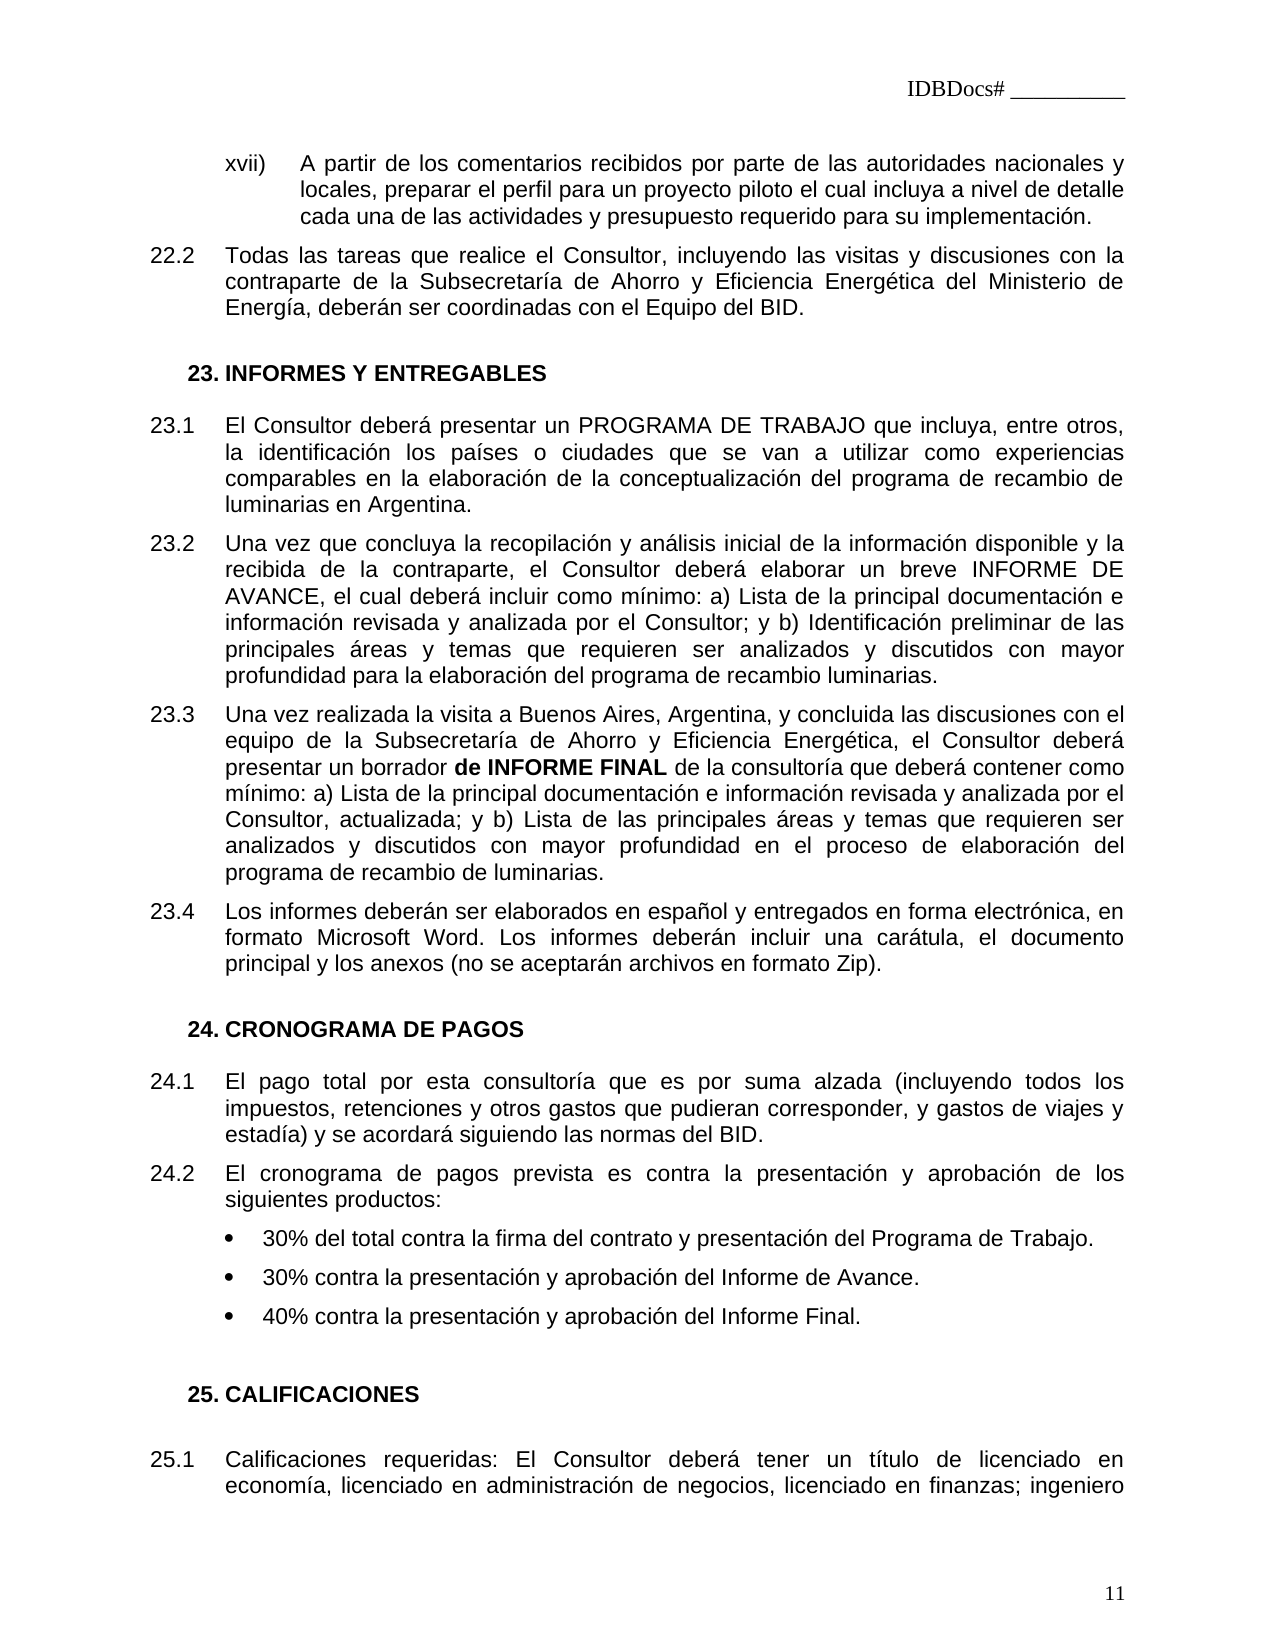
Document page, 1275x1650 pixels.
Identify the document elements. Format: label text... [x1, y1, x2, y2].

list 40% contra la presentación y aprobación del Informe Final. [225, 1303, 1125, 1329]
list Una vez que concluya la recopilación y análisis inicial de la información disponible y la recibida de la contraparte, el Consultor deberá elaborar un breve INFORME DE AVANCE, el cual deberá incluir como mínimo: a) Lista de la principal documentación e información revisada y analizada por el Consultor; y b) Identificación preliminar de las principales áreas y temas que requieren ser analizados y discutidos con mayor profundidad para la elaboración del programa de recambio luminarias. [150, 530, 1125, 688]
list El pago total por esta consultoría que es por suma alzada (incluyendo todos los impuestos, retenciones y otros gastos que pudieran corresponder, y gastos de viajes y estadía) y se acordará siguiendo las normas del BID. [150, 1068, 1125, 1147]
list CRONOGRAMA DE PAGOS [187, 1016, 1125, 1042]
list 30% contra la presentación y aprobación del Informe de Avance. [225, 1264, 1125, 1290]
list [150, 1446, 1125, 1498]
list 30% del total contra la firma del contrato y presentación del Programa de Trabajo. [225, 1225, 1125, 1251]
list Los informes deberán ser elaborados en español y entregados en forma electrónica, en formato Microsoft Word. Los informes deberán incluir una carátula, el documento principal y los anexos (no se aceptarán archivos en formato Zip). [150, 898, 1125, 977]
list Todas las tareas que realice el Consultor, incluyendo las visitas y discusiones con la contraparte de la Subsecretaría de Ahorro y Eficiencia Energética del Ministerio de Energía, deberán ser coordinadas con el Equipo del BID. [150, 242, 1125, 321]
list A partir de los comentarios recibidos por parte de las autoridades nacionales y locales, preparar el perfil para un proyecto piloto el cual incluya a nivel de detalle cada una de las actividades y presupuesto requerido para su implementación. [225, 150, 1125, 229]
list CALIFICACIONES [187, 1381, 1125, 1407]
list El cronograma de pagos prevista es contra la presentación y aprobación de los siguientes productos: [150, 1160, 1125, 1213]
list Una vez realizada la visita a Buenos Aires, Argentina, y concluida las discusiones con el equipo de la Subsecretaría de Ahorro y Eficiencia Energética, el Consultor deberá presentar un borrador de INFORME FINAL de la consultoría que deberá contener como mínimo: a) Lista de la principal documentación e información revisada y analizada por el Consultor, actualizada; y b) Lista de las principales áreas y temas que requieren ser analizados y discutidos con mayor profundidad en el proceso de elaboración del programa de recambio de luminarias. [150, 701, 1125, 885]
list INFORMES Y ENTREGABLES [187, 359, 1125, 386]
list El Consultor deberá presentar un PROGRAMA DE TRABAJO que incluya, entre otros, la identificación los países o ciudades que se van a utilizar como experiencias comparables en la elaboración de la conceptualización del programa de recambio de luminarias en Argentina. [150, 412, 1125, 518]
